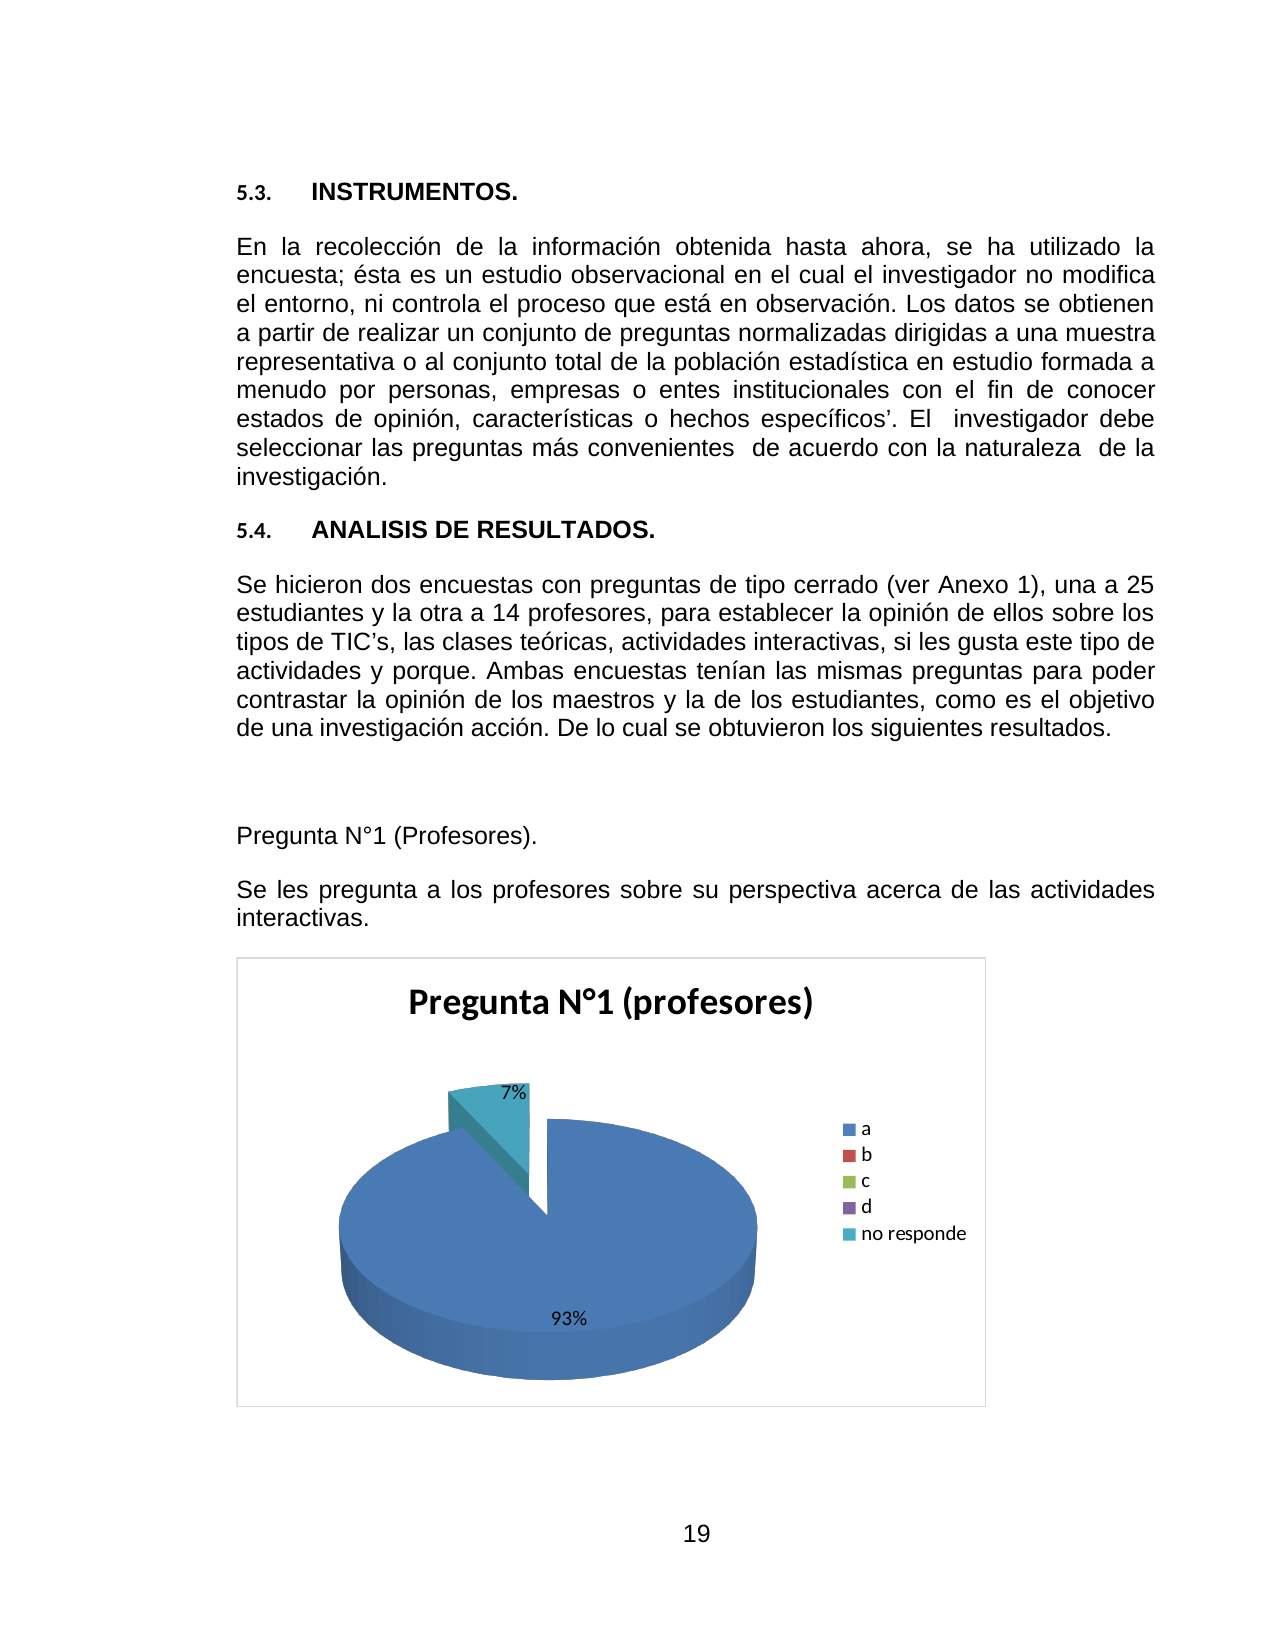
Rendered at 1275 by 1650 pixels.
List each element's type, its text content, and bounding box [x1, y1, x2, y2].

text Se hicieron dos encuestas con preguntas de tipo cerrado (ver Anexo 1), una a 25 estudiantes y la otra a 14 profesores, para establecer la opinión de ellos sobre los tipos de TIC’s, las clases teóricas, actividades interactivas, si les gusta este tipo de actividades y porque. Ambas encuestas tenían las mismas preguntas para poder contrastar la opinión de los maestros y la de los estudiantes, como es el objetivo de una investigación acción. De lo cual se obtuvieron los siguientes resultados. [236, 570, 1157, 742]
text Pregunta N°1 (Profesores). [236, 821, 1157, 850]
list ANALISIS DE RESULTADOS. [236, 515, 1157, 544]
text Se les pregunta a los profesores sobre su perspectiva acerca de las actividades interactivas. [236, 875, 1157, 932]
text En la recolección de la información obtenida hasta ahora, se ha utilizado la encuesta; ésta es un estudio observacional en el cual el investigador no modifica el entorno, ni controla el proceso que está en observación. Los datos se obtienen a partir de realizar un conjunto de preguntas normalizadas dirigidas a una muestra representativa o al conjunto total de la población estadística en estudio formada a menudo por personas, empresas o entes institucionales con el fin de conocer estados de opinión, características o hechos específicos’. El investigador debe seleccionar las preguntas más convenientes de acuerdo con la naturaleza de la investigación. [236, 232, 1157, 490]
list INSTRUMENTOS. [236, 177, 1157, 206]
